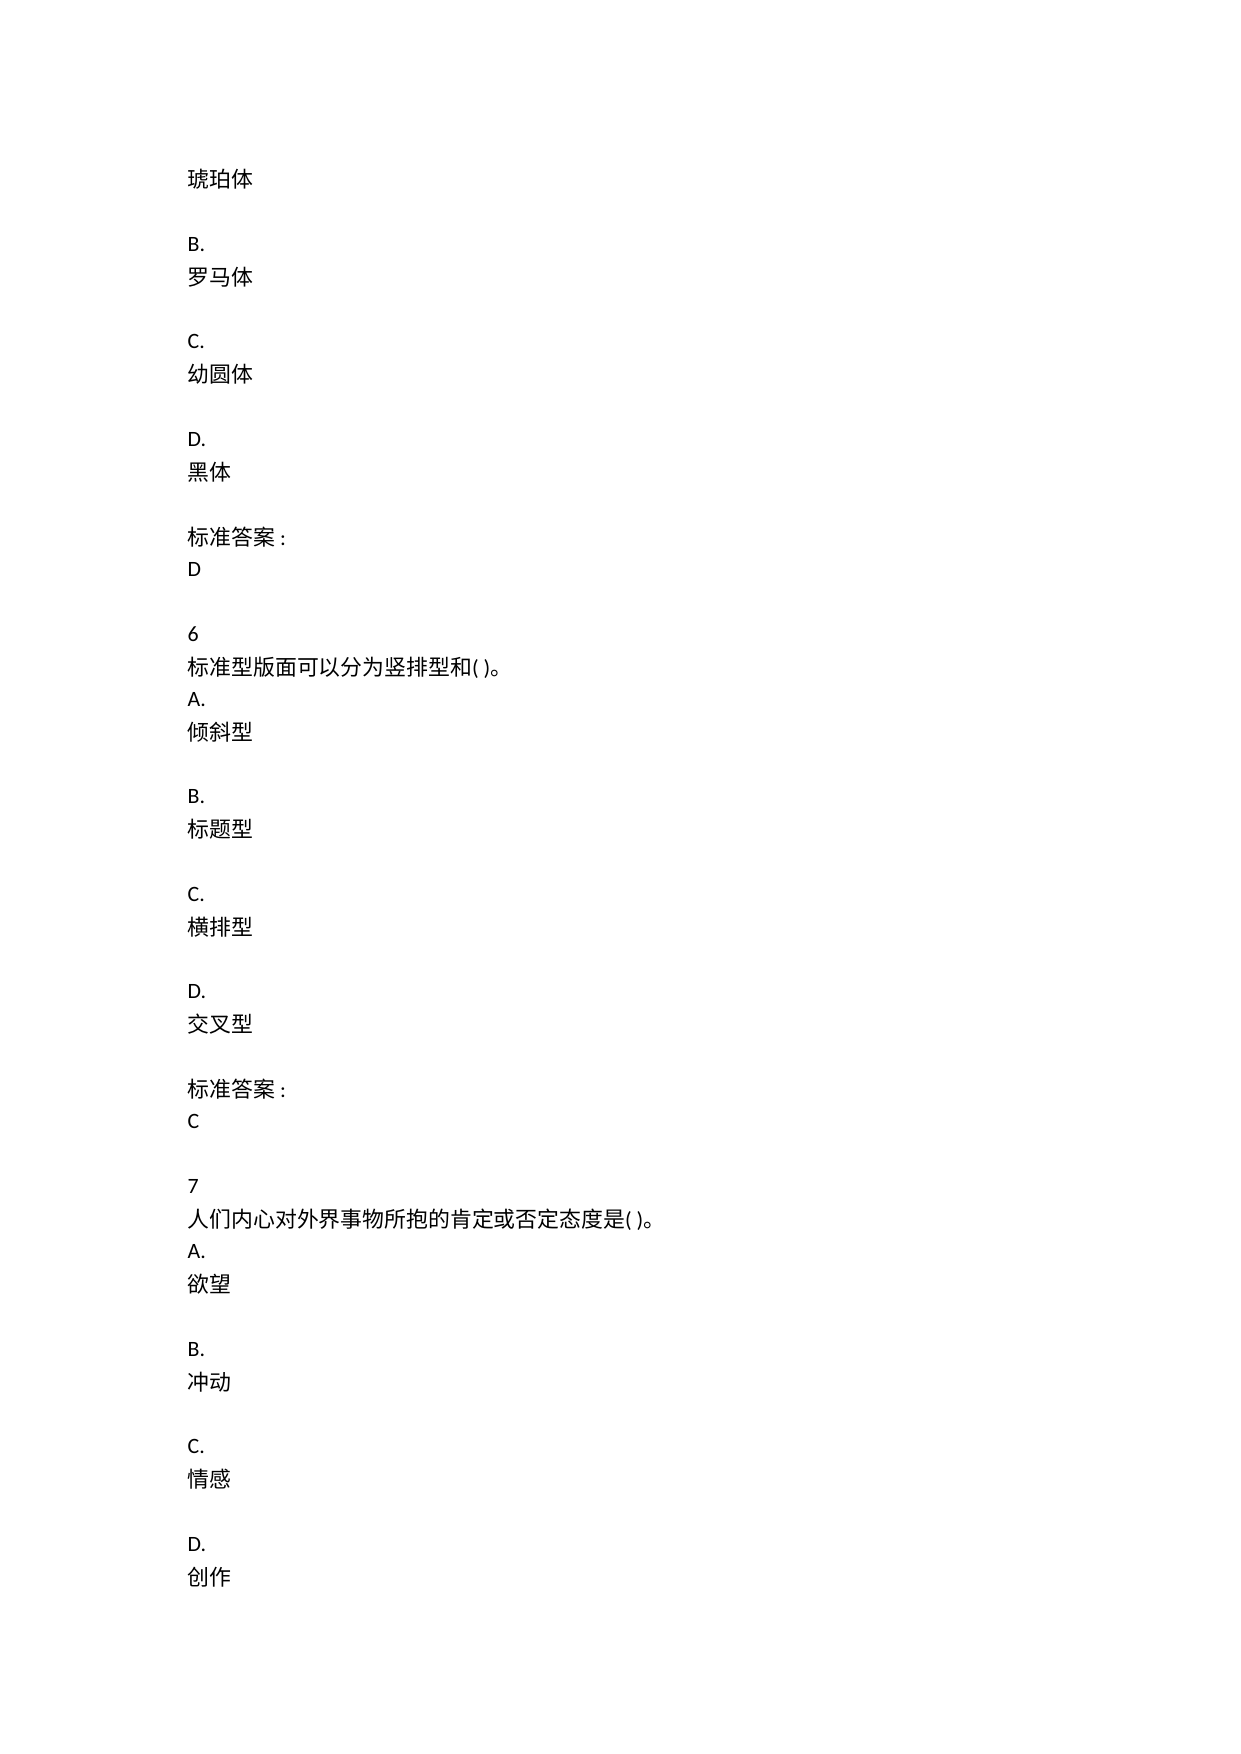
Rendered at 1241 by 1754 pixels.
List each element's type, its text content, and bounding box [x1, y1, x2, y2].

text 情感 [187, 1462, 1053, 1494]
text C. [187, 1429, 1053, 1462]
text B. [187, 1332, 1053, 1364]
text 标准答案 : [187, 519, 1053, 552]
text 7 [187, 1169, 1053, 1202]
text 琥珀体 [187, 162, 1053, 194]
text C. [187, 877, 1053, 909]
text 标准型版面可以分为竖排型和( )。 [187, 649, 1053, 682]
text C. [187, 324, 1053, 357]
text D. [187, 974, 1053, 1007]
text D. [187, 1527, 1053, 1559]
text B. [187, 227, 1053, 259]
text 冲动 [187, 1364, 1053, 1397]
text 人们内心对外界事物所抱的肯定或否定态度是( )。 [187, 1202, 1053, 1234]
text 罗马体 [187, 259, 1053, 292]
text 横排型 [187, 909, 1053, 942]
text 标准答案 : [187, 1072, 1053, 1104]
text 创作 [187, 1559, 1053, 1592]
text A. [187, 1234, 1053, 1267]
text 黑体 [187, 454, 1053, 487]
text 交叉型 [187, 1007, 1053, 1039]
text 欲望 [187, 1267, 1053, 1299]
text 标题型 [187, 812, 1053, 844]
text A. [187, 682, 1053, 714]
text D. [187, 422, 1053, 454]
text 幼圆体 [187, 357, 1053, 389]
text B. [187, 779, 1053, 812]
text C [187, 1104, 1053, 1137]
text 倾斜型 [187, 714, 1053, 747]
text 6 [187, 617, 1053, 649]
text D [187, 552, 1053, 584]
